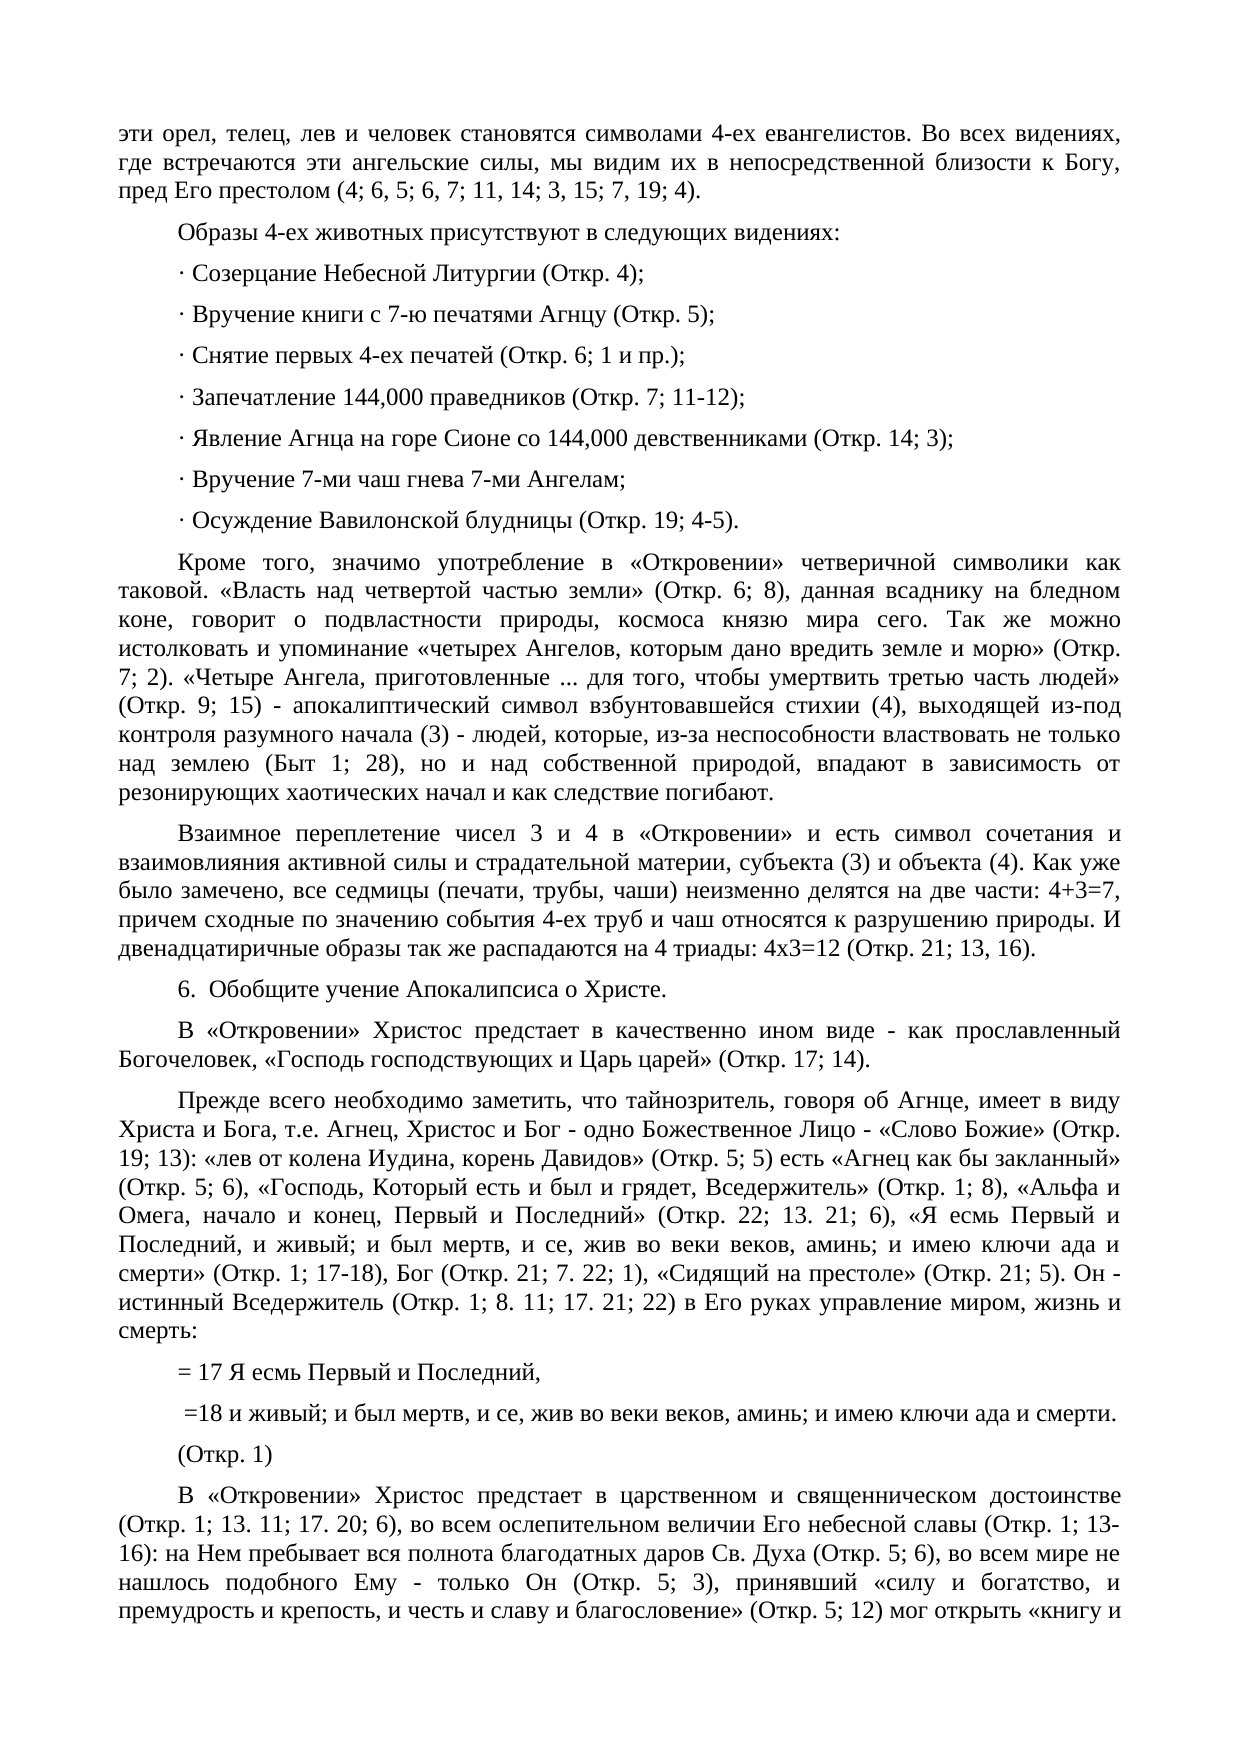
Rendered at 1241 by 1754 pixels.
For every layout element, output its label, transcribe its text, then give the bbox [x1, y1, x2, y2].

text · Снятие первых 4-ех печатей (Откр. 6; 1 и пр.); [118, 341, 1122, 369]
text Кроме того, значимо употребление в «Откровении» четверичной символики как таковой. «Власть над четвертой частью земли» (Откр. 6; 8), данная всаднику на бледном коне, говорит о подвластности природы, космоса князю мира сего. Так же можно истолковать и упоминание «четырех Ангелов, которым дано вредить земле и морю» (Откр. 7; 2). «Четыре Ангела, приготовленные ... для того, чтобы умертвить третью часть людей» (Откр. 9; 15) - апокалиптический символ взбунтовавшейся стихии (4), выходящей из-под контроля разумного начала (3) - людей, которые, из-за неспособности властвовать не только над землею (Быт 1; 28), но и над собственной природой, впадают в зависимость от резонирующих хаотических начал и как следствие погибают. [118, 547, 1122, 806]
text · Созерцание Небесной Литургии (Откр. 4); [118, 258, 1122, 287]
text Образы 4-ех животных присутствуют в следующих видениях: [118, 217, 1122, 246]
text · Вручение книги с 7-ю печатями Агнцу (Откр. 5); [118, 299, 1122, 328]
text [118, 1481, 1122, 1624]
text В «Откровении» Христос предстает в качественно ином виде - как прославленный Богочеловек, «Господь господствующих и Царь царей» (Откр. 17; 14). [118, 1016, 1122, 1073]
text = 17 Я есмь Первый и Последний, [118, 1357, 1122, 1386]
text 6. Обобщите учение Апокалипсиса о Христе. [118, 974, 1122, 1003]
text · Осуждение Вавилонской блудницы (Откр. 19; 4-5). [118, 506, 1122, 534]
text Взаимное переплетение чисел 3 и 4 в «Откровении» и есть символ сочетания и взаимовлияния активной силы и страдательной материи, субъекта (3) и объекта (4). Как уже было замечено, все седмицы (печати, трубы, чаши) неизменно делятся на две части: 4+3=7, причем сходные по значению события 4-ех труб и чаш относятся к разрушению природы. И двенадцатиричные образы так же распадаются на 4 триады: 4х3=12 (Откр. 21; 13, 16). [118, 818, 1122, 962]
text (Откр. 1) [118, 1439, 1122, 1468]
text · Запечатление 144,000 праведников (Откр. 7; 11-12); [118, 382, 1122, 411]
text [118, 118, 1122, 204]
text Прежде всего необходимо заметить, что тайнозритель, говоря об Агнце, имеет в виду Христа и Бога, т.е. Агнец, Христос и Бог - одно Божественное Лицо - «Слово Божие» (Откр. 19; 13): «лев от колена Иудина, корень Давидов» (Откр. 5; 5) есть «Агнец как бы закланный» (Откр. 5; 6), «Господь, Который есть и был и грядет, Вседержитель» (Откр. 1; 8), «Альфа и Омега, начало и конец, Первый и Последний» (Откр. 22; 13. 21; 6), «Я есмь Первый и Последний, и живый; и был мертв, и се, жив во веки веков, аминь; и имею ключи ада и смерти» (Откр. 1; 17-18), Бог (Откр. 21; 7. 22; 1), «Сидящий на престоле» (Откр. 21; 5). Он - истинный Вседержитель (Откр. 1; 8. 11; 17. 21; 22) в Его руках управление миром, жизнь и смерть: [118, 1086, 1122, 1344]
text · Вручение 7-ми чаш гнева 7-ми Ангелам; [118, 464, 1122, 493]
text =18 и живый; и был мертв, и се, жив во веки веков, аминь; и имею ключи ада и смерти. [118, 1398, 1122, 1427]
text · Явление Агнца на горе Сионе со 144,000 девственниками (Откр. 14; 3); [118, 423, 1122, 452]
